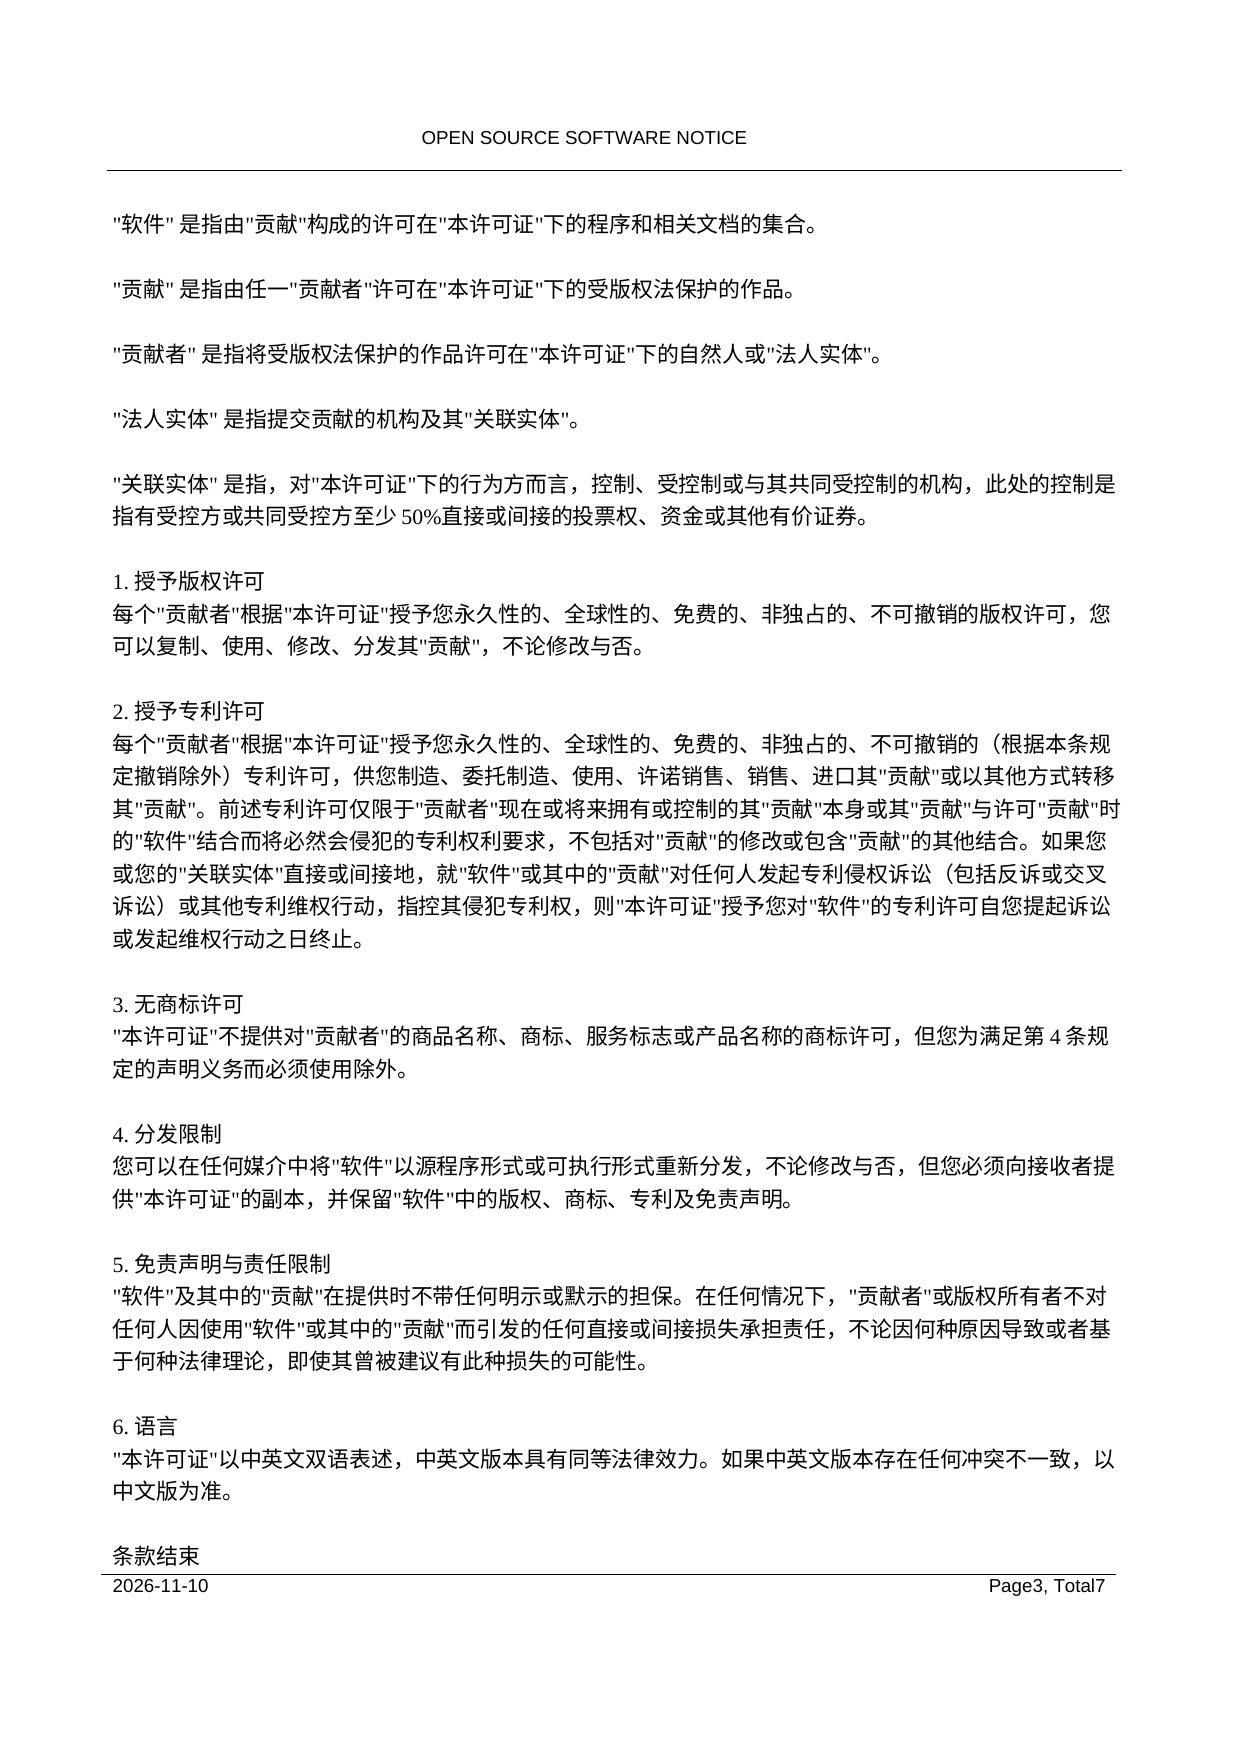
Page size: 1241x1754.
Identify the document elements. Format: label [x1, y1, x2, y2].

text [112, 206, 1128, 1571]
